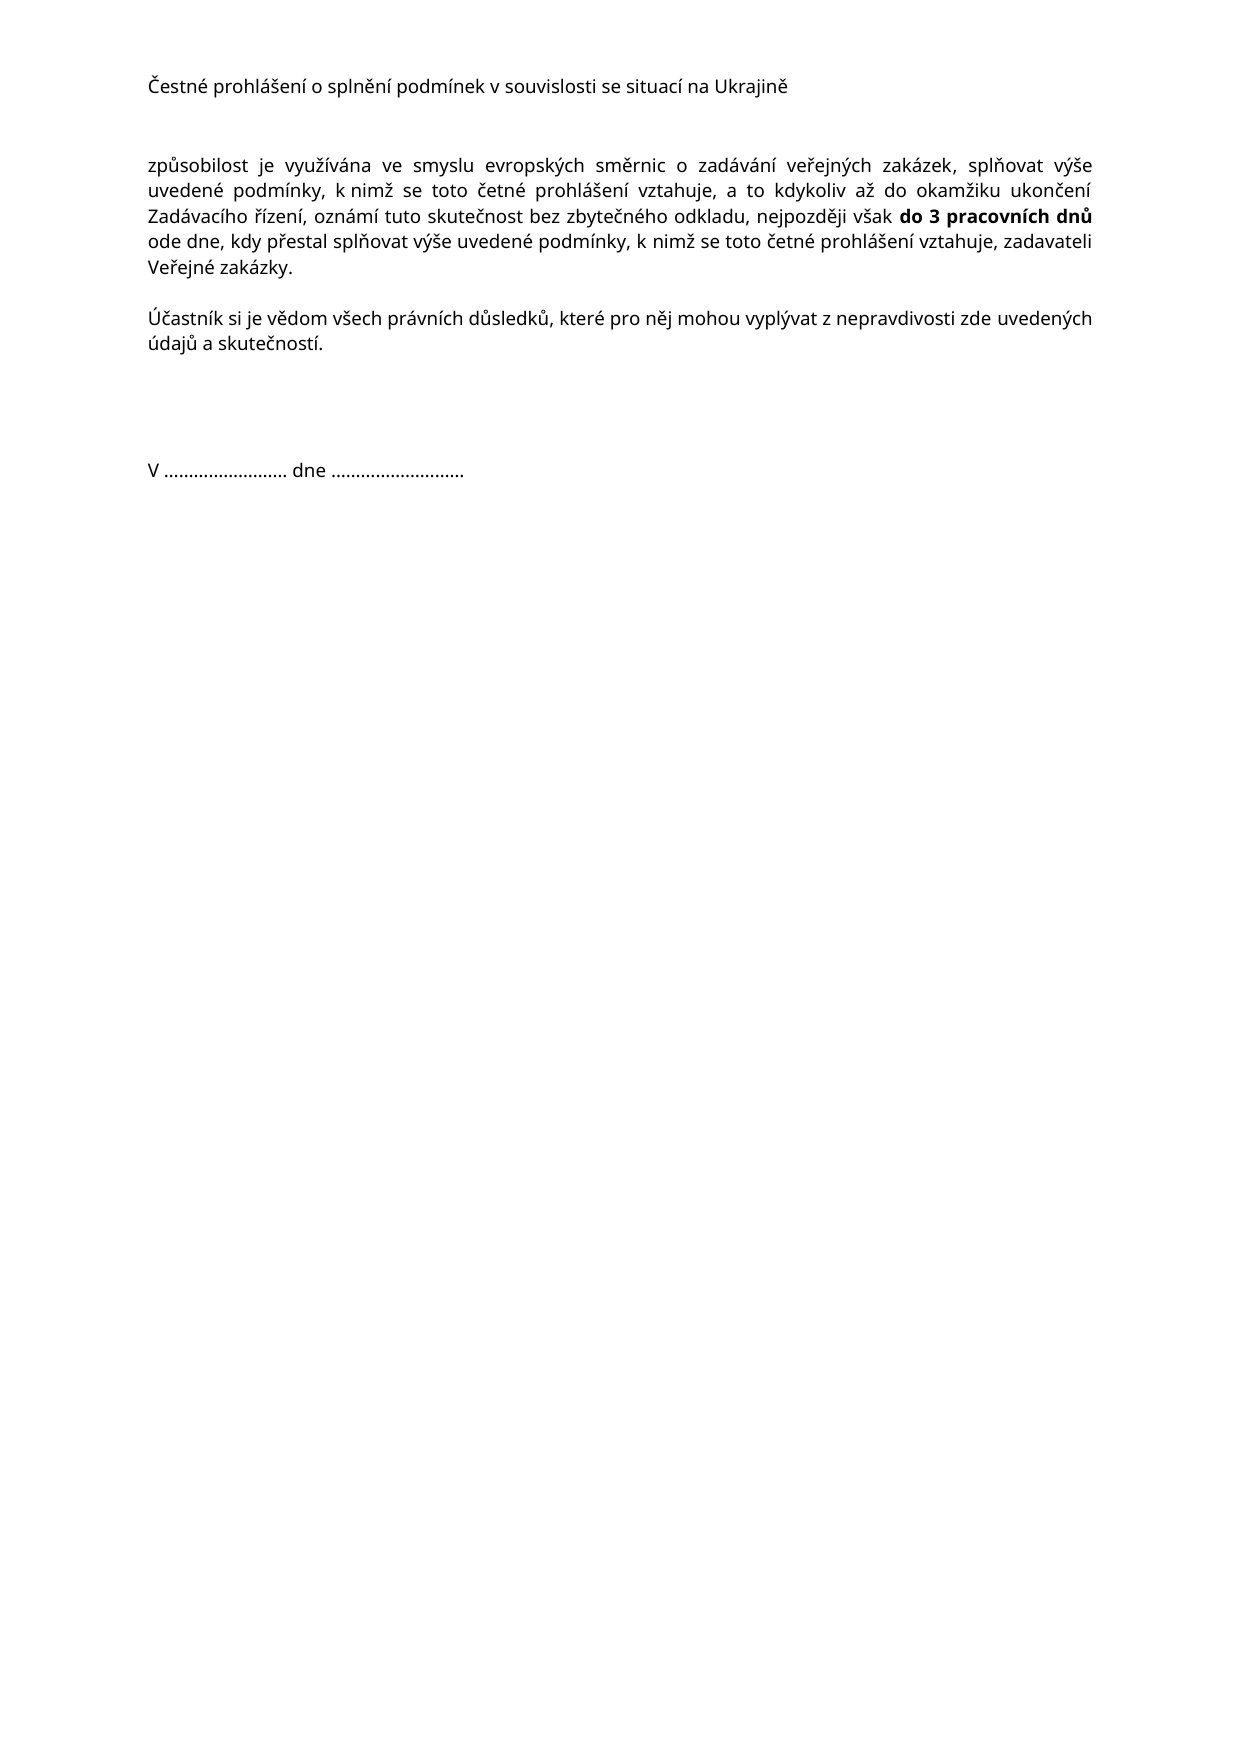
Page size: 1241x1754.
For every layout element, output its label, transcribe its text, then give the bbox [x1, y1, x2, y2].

text V ………………….… dne ……………………… [148, 457, 1093, 482]
text Účastník si je vědom všech právních důsledků, které pro něj mohou vyplývat z nepravdivosti zde uvedených údajů a skutečností. [148, 305, 1093, 356]
text Účastník dále čestně prohlašuje, že přestane-li on sám jakožto dodavatel, případně dodavatelé v jeho rámci sdružení za účelem účasti v Zadávacím řízení, nebo některý z jeho poddodavatelů nebo jiných osob, jejichž způsobilost je využívána ve smyslu evropských směrnic o zadávání veřejných zakázek, splňovat výše uvedené podmínky, k nimž se toto četné prohlášení vztahuje, a to kdykoliv až do okamžiku ukončení Zadávacího řízení, oznámí tuto skutečnost bez zbytečného odkladu, nejpozději však do 3 pracovních dnů ode dne, kdy přestal splňovat výše uvedené podmínky, k nimž se toto četné prohlášení vztahuje, zadavateli Veřejné zakázky. [148, 152, 1093, 280]
